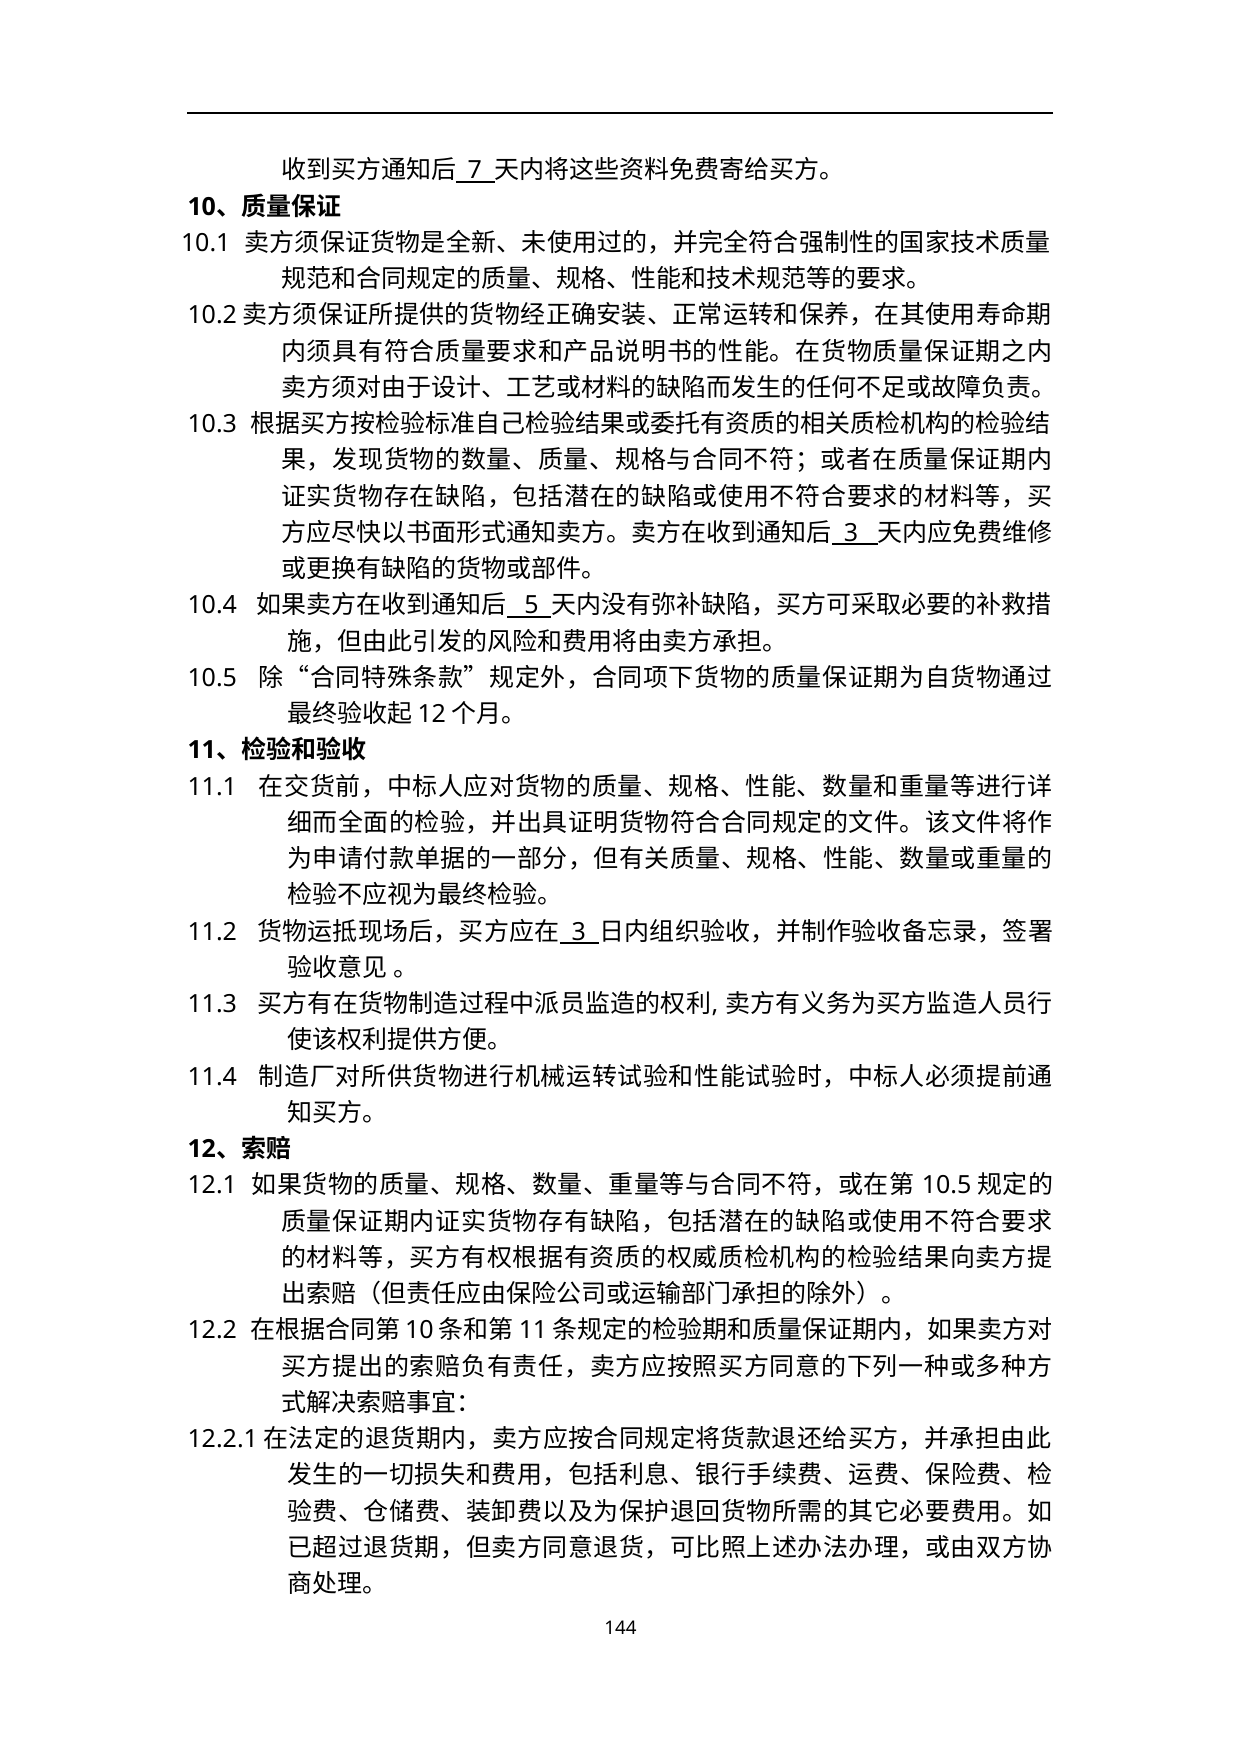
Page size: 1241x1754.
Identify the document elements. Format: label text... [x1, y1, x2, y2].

text 10.2卖方须保证所提供的货物经正确安装、正常运转和保养，在其使用寿命期内须具有符合质量要求和产品说明书的性能。在货物质量保证期之内，卖方须对由于设计、工艺或材料的缺陷而发生的任何不足或故障负责。 [187, 295, 1053, 404]
text 11.3 买方有在货物制造过程中派员监造的权利, 卖方有义务为买方监造人员行使该权利提供方便。 [187, 984, 1053, 1056]
text 10.1 卖方须保证货物是全新、未使用过的，并完全符合强制性的国家技术质量规范和合同规定的质量、规格、性能和技术规范等的要求。 [181, 222, 1053, 295]
subtitle 12、索赔 [187, 1129, 1053, 1165]
text 12.2.1在法定的退货期内，卖方应按合同规定将货款退还给买方，并承担由此发生的一切损失和费用，包括利息、银行手续费、运费、保险费、检验费、仓储费、装卸费以及为保护退回货物所需的其它必要费用。如已超过退货期，但卖方同意退货，可比照上述办法办理，或由双方协商处理。 [187, 1419, 1053, 1600]
text 10.5 除“合同特殊条款”规定外，合同项下货物的质量保证期为自货物通过最终验收起12个月。 [187, 657, 1053, 730]
text 11.1 在交货前，中标人应对货物的质量、规格、性能、数量和重量等进行详细而全面的检验，并出具证明货物符合合同规定的文件。该文件将作为申请付款单据的一部分，但有关质量、规格、性能、数量或重量的检验不应视为最终检验。 [187, 766, 1053, 911]
text 11.2 货物运抵现场后，买方应在 3 日内组织验收，并制作验收备忘录，签署验收意见 。 [187, 911, 1053, 984]
text 12.2 在根据合同第10条和第11条规定的检验期和质量保证期内，如果卖方对买方提出的索赔负有责任，卖方应按照买方同意的下列一种或多种方式解决索赔事宜： [187, 1310, 1053, 1419]
text 10.3 根据买方按检验标准自己检验结果或委托有资质的相关质检机构的检验结果，发现货物的数量、质量、规格与合同不符；或者在质量保证期内，证实货物存在缺陷，包括潜在的缺陷或使用不符合要求的材料等，买方应尽快以书面形式通知卖方。卖方在收到通知后 3 天内应免费维修或更换有缺陷的货物或部件。 [187, 404, 1053, 585]
text 10.4 如果卖方在收到通知后 5 天内没有弥补缺陷，买方可采取必要的补救措施，但由此引发的风险和费用将由卖方承担。 [187, 585, 1053, 657]
text 12.1 如果货物的质量、规格、数量、重量等与合同不符，或在第10.5规定的质量保证期内证实货物存有缺陷，包括潜在的缺陷或使用不符合要求的材料等，买方有权根据有资质的权威质检机构的检验结果向卖方提出索赔（但责任应由保险公司或运输部门承担的除外）。 [187, 1165, 1053, 1310]
text 11.4 制造厂对所供货物进行机械运转试验和性能试验时，中标人必须提前通知买方。 [187, 1056, 1053, 1129]
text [187, 150, 1053, 186]
subtitle 10、质量保证 [187, 186, 1053, 222]
subtitle 11、检验和验收 [187, 730, 1053, 766]
